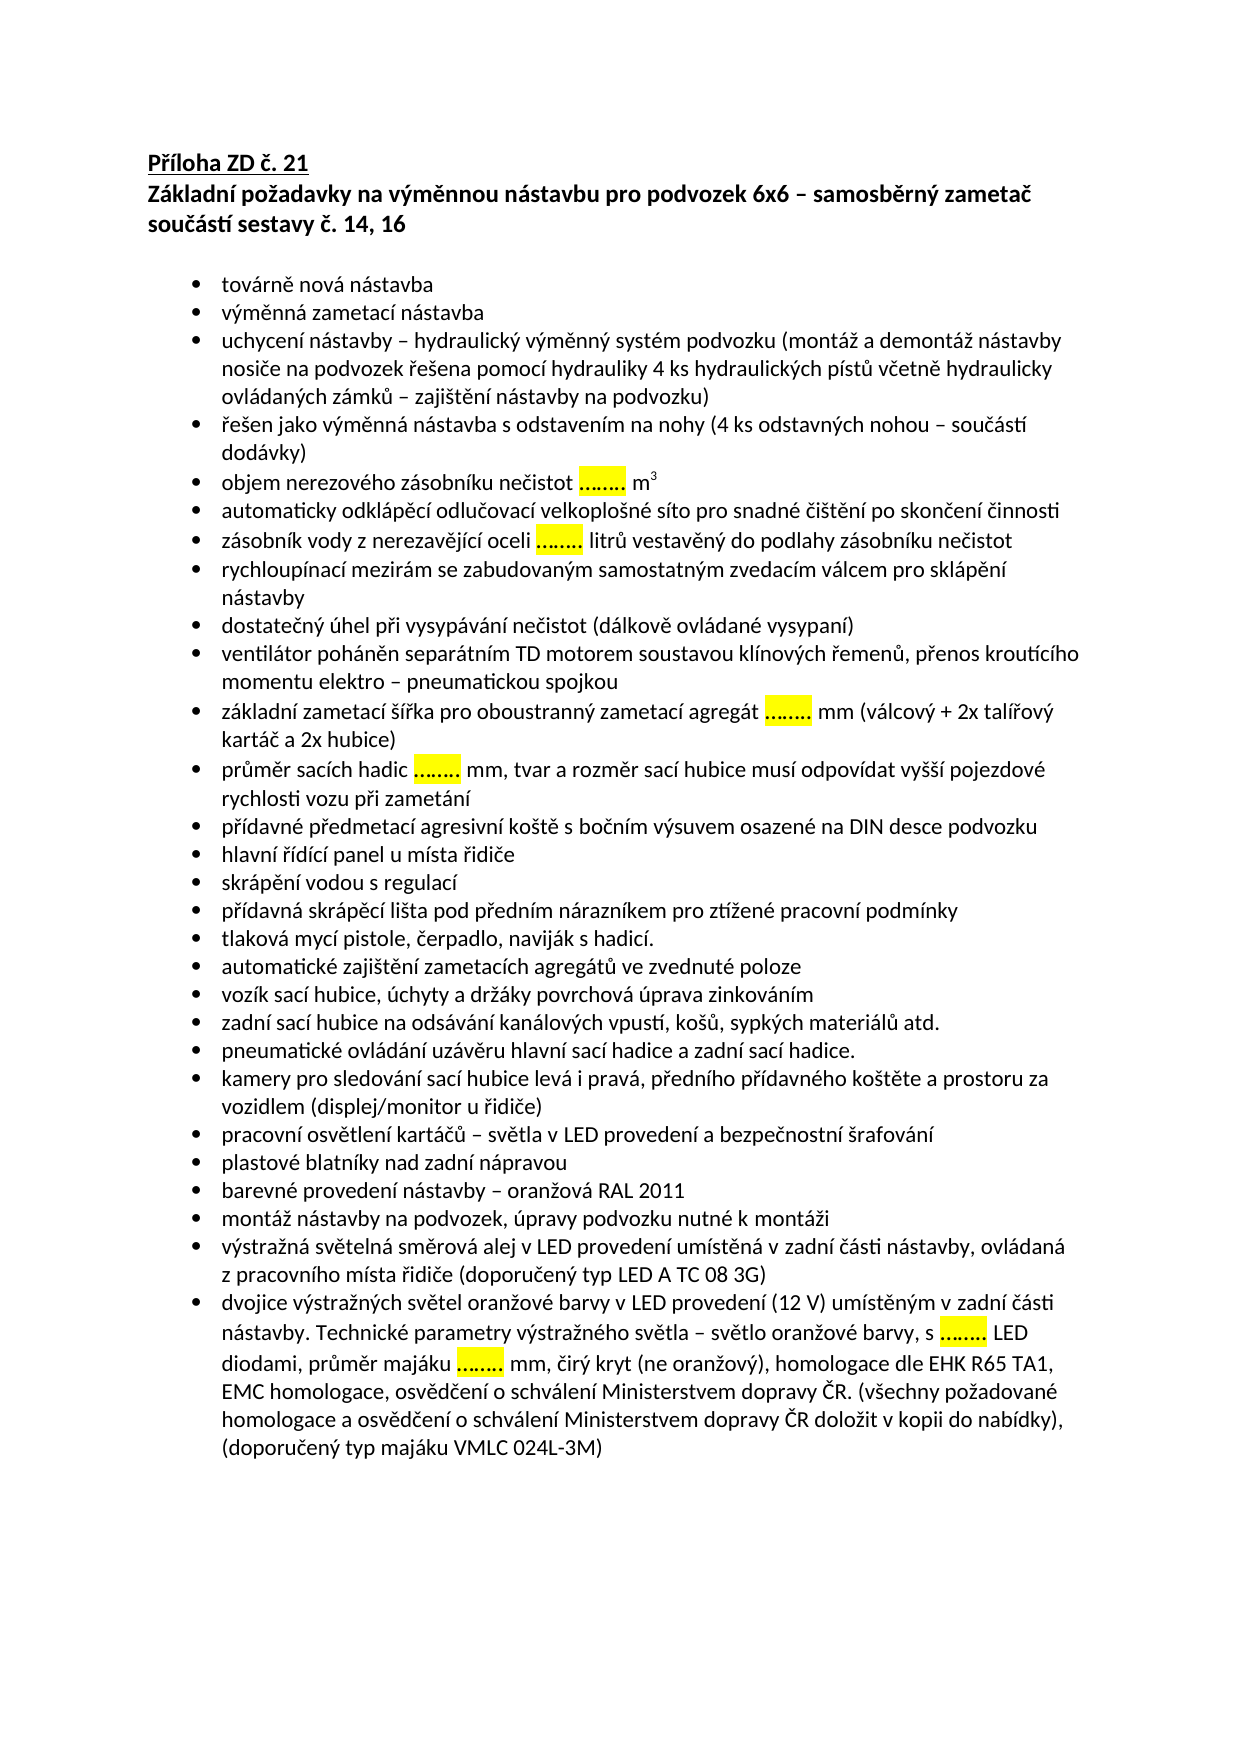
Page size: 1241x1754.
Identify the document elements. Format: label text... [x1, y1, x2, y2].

list průměr sacích hadic …….. mm, tvar a rozměr sací hubice musí odpovídat vyšší pojezdové rychlosti vozu při zametání [192, 753, 1093, 812]
list barevné provedení nástavby – oranžová RAL 2011 [192, 1176, 1093, 1204]
list pracovní osvětlení kartáčů – světla v LED provedení a bezpečnostní šrafování [192, 1120, 1093, 1148]
list tlaková mycí pistole, čerpadlo, naviják s hadicí. [192, 924, 1093, 952]
list objem nerezového zásobníku nečistot …….. m3 [626, 466, 1093, 496]
list ventilátor poháněn separátním TD motorem soustavou klínových řemenů, přenos kroutícího momentu elektro – pneumatickou spojkou [192, 639, 1093, 695]
list plastové blatníky nad zadní nápravou [192, 1148, 1093, 1176]
list skrápění vodou s regulací [192, 868, 1093, 896]
list pneumatické ovládání uzávěru hlavní sací hadice a zadní sací hadice. [192, 1036, 1093, 1064]
list rychloupínací mezirám se zabudovaným samostatným zvedacím válcem pro sklápění nástavby [192, 555, 1093, 611]
list automatické zajištění zametacích agregátů ve zvednuté poloze [192, 952, 1093, 980]
list kamery pro sledování sací hubice levá i pravá, předního přídavného koštěte a prostoru za vozidlem (displej/monitor u řidiče) [192, 1064, 1093, 1120]
list dvojice výstražných světel oranžové barvy v LED provedení (12 V) umístěným v zadní části nástavby. Technické parametry výstražného světla – světlo oranžové barvy, s …….. LED diodami, průměr majáku …….. mm, čirý kryt (ne oranžový), homologace dle EHK R65 TA1, EMC homologace, osvědčení o schválení Ministerstvem dopravy ČR. (všechny požadované homologace a osvědčení o schválení Ministerstvem dopravy ČR doložit v kopii do nabídky), (doporučený typ majáku VMLC 024L-3M) [192, 1288, 1093, 1462]
list přídavné předmetací agresivní koště s bočním výsuvem osazené na DIN desce podvozku [192, 812, 1093, 840]
list objem nerezového zásobníku nečistot …….. m3 [192, 466, 579, 496]
list zásobník vody z nerezavějící oceli …….. litrů vestavěný do podlahy zásobníku nečistot [192, 524, 536, 555]
list zadní sací hubice na odsávání kanálových vpustí, košů, sypkých materiálů atd. [192, 1008, 1093, 1036]
list uchycení nástavby – hydraulický výměnný systém podvozku (montáž a demontáž nástavby nosiče na podvozek řešena pomocí hydrauliky 4 ks hydraulických pístů včetně hydraulicky ovládaných zámků – zajištění nástavby na podvozku) [192, 326, 1093, 410]
text Základní požadavky na výměnnou nástavbu pro podvozek 6x6 – samosběrný zametač [148, 178, 1093, 209]
list řešen jako výměnná nástavba s odstavením na nohy (4 ks odstavných nohou – součástí dodávky) [192, 410, 1093, 466]
list automaticky odklápěcí odlučovací velkoplošné síto pro snadné čištění po skončení činnosti [192, 496, 1093, 524]
list výstražná světelná směrová alej v LED provedení umístěná v zadní části nástavby, ovládaná z pracovního místa řidiče (doporučený typ LED A TC 08 3G) [192, 1232, 1093, 1288]
list továrně nová nástavba [192, 270, 1093, 298]
list montáž nástavby na podvozek, úpravy podvozku nutné k montáži [192, 1204, 1093, 1232]
list dostatečný úhel při vysypávání nečistot (dálkově ovládané vysypaní) [192, 611, 1093, 639]
list přídavná skrápěcí lišta pod předním nárazníkem pro ztížené pracovní podmínky [192, 896, 1093, 924]
list základní zametací šířka pro oboustranný zametací agregát …….. mm (válcový + 2x talířový kartáč a 2x hubice) [192, 695, 1093, 753]
list vozík sací hubice, úchyty a držáky povrchová úprava zinkováním [192, 980, 1093, 1008]
list hlavní řídící panel u místa řidiče [192, 840, 1093, 868]
text Příloha ZD č. 21 [148, 148, 1093, 178]
list výměnná zametací nástavba [192, 298, 1093, 326]
text součástí sestavy č. 14, 16 [148, 209, 1093, 239]
list zásobník vody z nerezavějící oceli …….. litrů vestavěný do podlahy zásobníku nečistot [583, 524, 1093, 555]
